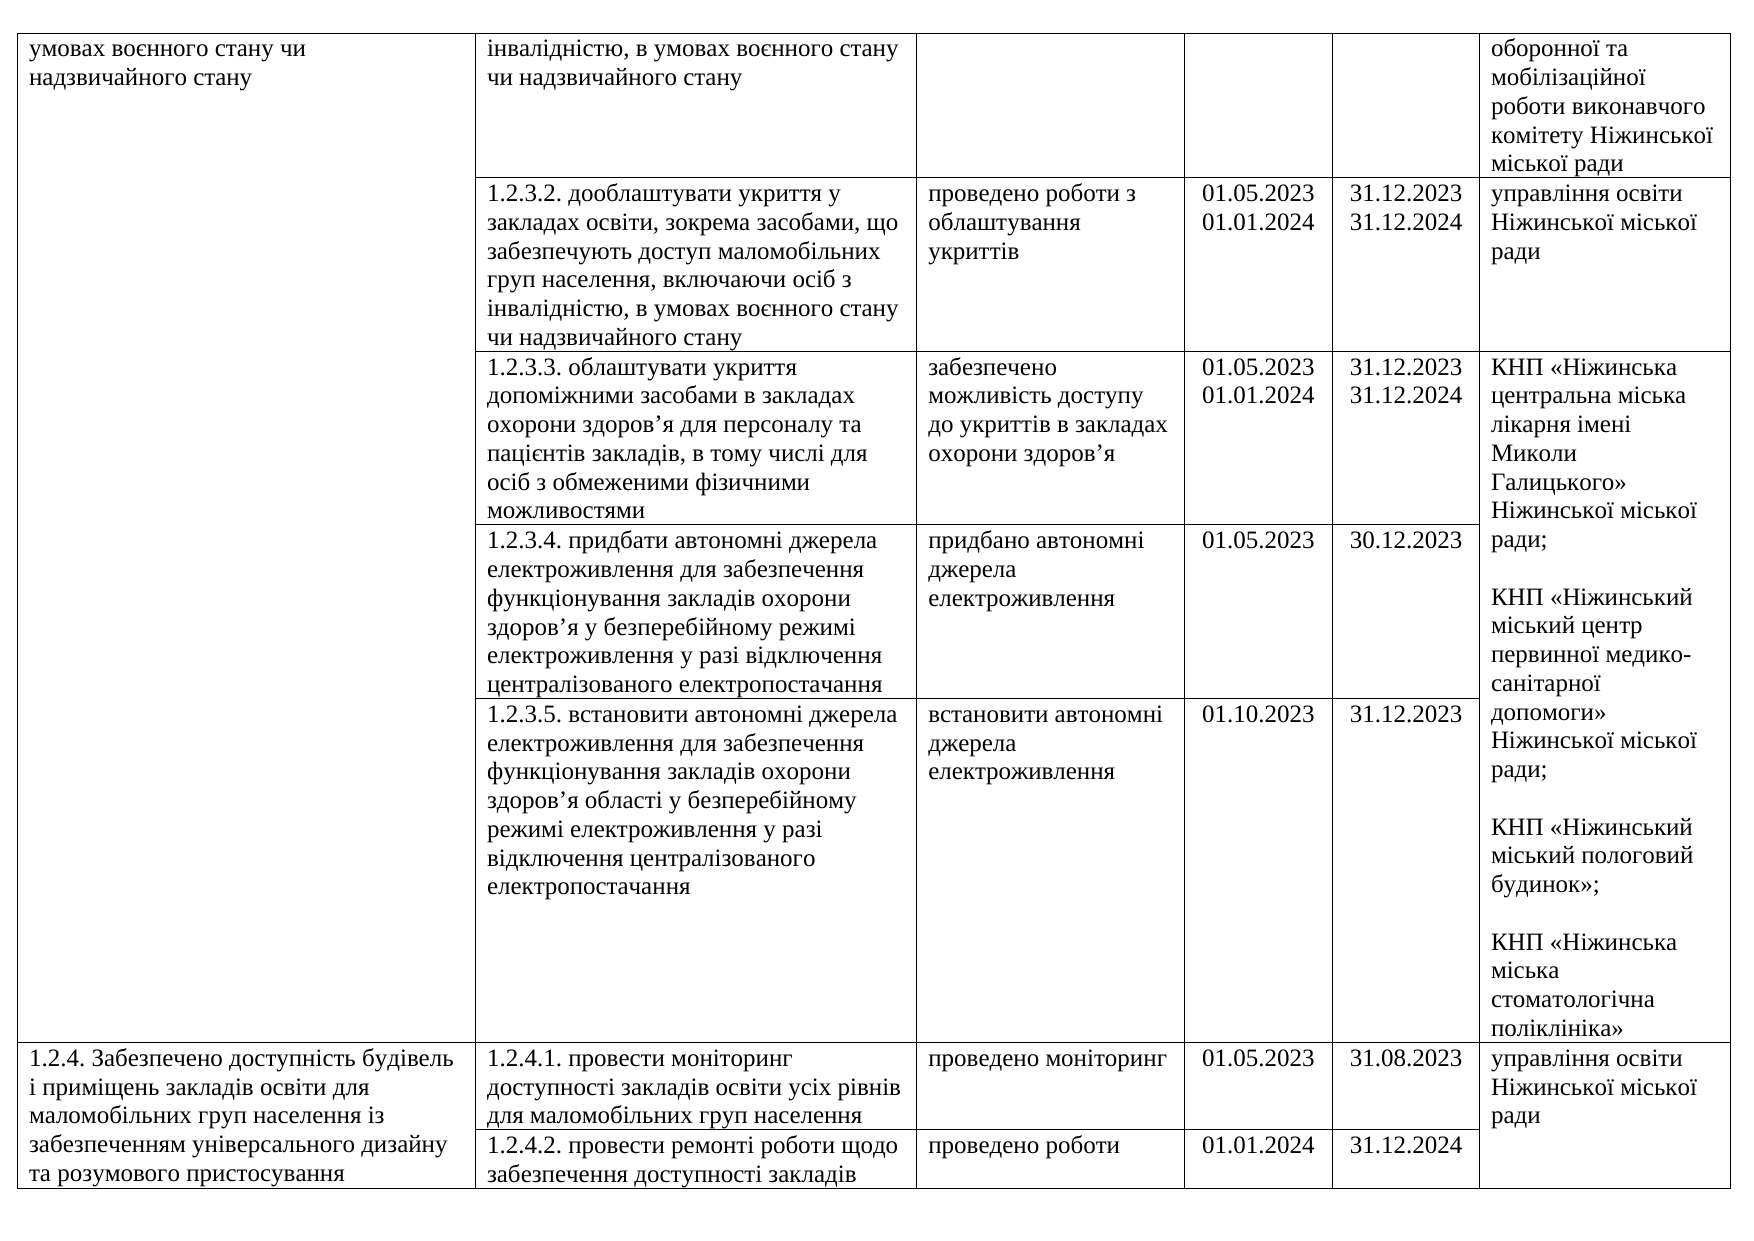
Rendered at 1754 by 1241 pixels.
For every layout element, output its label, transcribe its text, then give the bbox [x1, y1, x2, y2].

table_cell управління освіти Ніжинської міської ради [1480, 1043, 1730, 1188]
table_cell управління освіти Ніжинської міської ради [1480, 178, 1730, 351]
table_cell 31.12.2023 31.12.2024 [1333, 352, 1479, 524]
table_cell 01.05.2023 01.01.2024 [1185, 178, 1332, 351]
table_cell 31.08.2023 [1333, 1043, 1479, 1129]
table_cell 1.2.4. Забезпечено доступність будівель і приміщень закладів освіти для маломобільних груп населення із забезпеченням універсального дизайну та розумового пристосування [18, 1043, 475, 1188]
table_cell проведено роботи з облаштування укриттів [917, 178, 1184, 351]
table_cell 01.05.2023 01.01.2024 [1185, 352, 1332, 524]
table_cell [917, 34, 1184, 177]
table_cell встановити автономні джерела електроживлення [917, 699, 1184, 1042]
table_cell 1.2.3.2. дооблаштувати укриття у закладах освіти, зокрема засобами, що забезпечують доступ маломобільних груп населення, включаючи осіб з інвалідністю, в умовах воєнного стану чи надзвичайного стану [476, 178, 916, 351]
table_cell 1.2.3.5. встановити автономні джерела електроживлення для забезпечення функціонування закладів охорони здоров’я області у безперебійному режимі електроживлення у разі відключення централізованого електропостачання [476, 699, 916, 1042]
table_cell 30.12.2023 [1333, 525, 1479, 698]
table_cell 31.12.2024 [1333, 1130, 1479, 1188]
table_cell 01.10.2023 [1185, 699, 1332, 1042]
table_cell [476, 34, 916, 177]
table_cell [1333, 34, 1479, 177]
table_cell проведено роботи [917, 1130, 1184, 1188]
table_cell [1185, 34, 1332, 177]
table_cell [18, 34, 475, 1042]
table_cell проведено моніторинг [917, 1043, 1184, 1129]
table_cell 1.2.4.1. провести моніторинг доступності закладів освіти усіх рівнів для маломобільних груп населення [476, 1043, 916, 1129]
table_cell 01.05.2023 [1185, 525, 1332, 698]
table_cell забезпечено можливість доступу до укриттів в закладах охорони здоров’я [917, 352, 1184, 524]
table_cell придбано автономні джерела електроживлення [917, 525, 1184, 698]
table_cell 1.2.3.4. придбати автономні джерела електроживлення для забезпечення функціонування закладів охорони здоров’я у безперебійному режимі електроживлення у разі відключення централізованого електропостачання [476, 525, 916, 698]
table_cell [1480, 34, 1730, 177]
table_cell КНП «Ніжинська центральна міська лікарня імені Миколи Галицького» Ніжинської міської ради; КНП «Ніжинський міський центр первинної медико-санітарної допомоги» Ніжинської міської ради; КНП «Ніжинський міський пологовий будинок»; КНП «Ніжинська міська стоматологічна поліклініка» [1480, 352, 1730, 1042]
table_cell 31.12.2023 [1333, 699, 1479, 1042]
table_cell 31.12.2023 31.12.2024 [1333, 178, 1479, 351]
table_cell 01.01.2024 [1185, 1130, 1332, 1188]
table_cell 1.2.3.3. облаштувати укриття допоміжними засобами в закладах охорони здоров’я для персоналу та пацієнтів закладів, в тому числі для осіб з обмеженими фізичними можливостями [476, 352, 916, 524]
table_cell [476, 1130, 916, 1188]
table_cell 01.05.2023 [1185, 1043, 1332, 1129]
